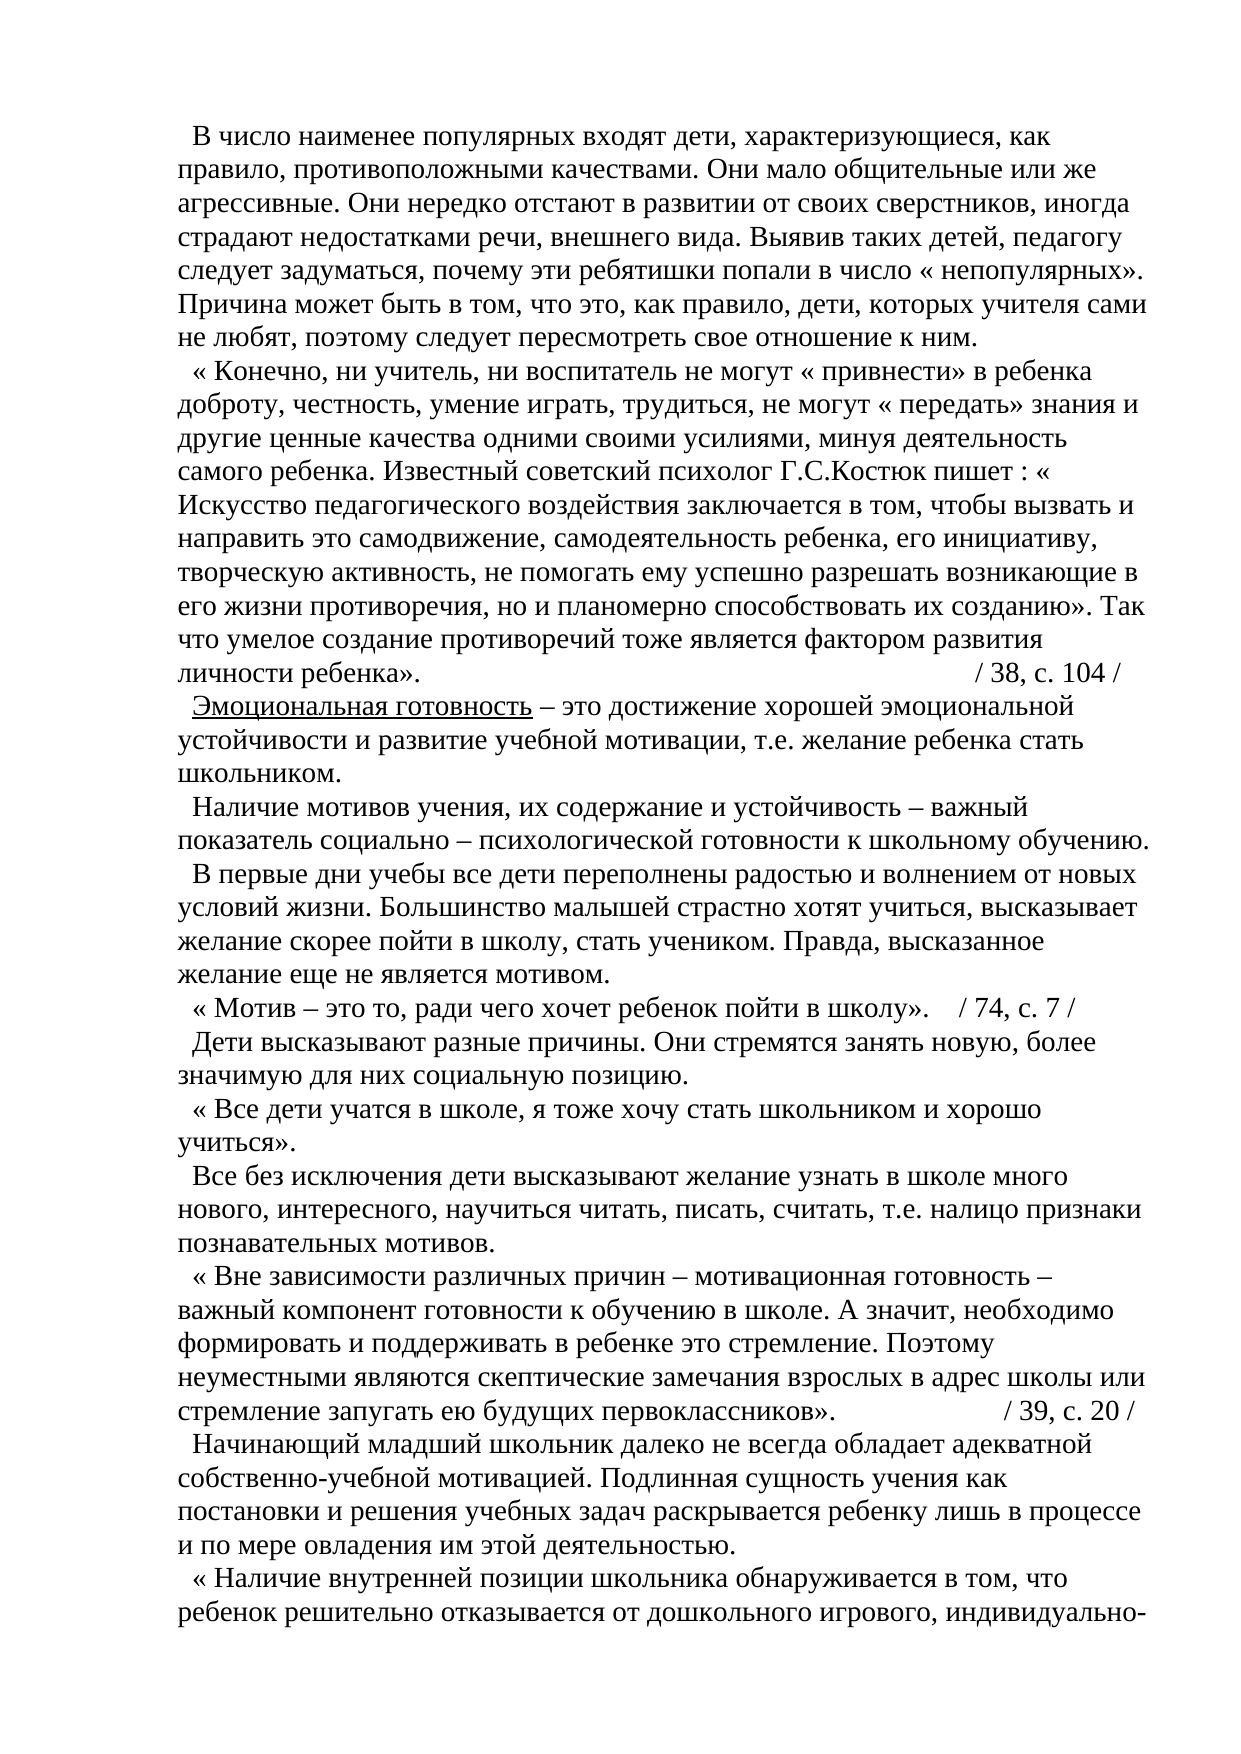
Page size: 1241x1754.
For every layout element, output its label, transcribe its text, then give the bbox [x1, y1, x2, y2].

text В первые дни учебы все дети переполнены радостью и волнением от новых условий жизни. Большинство малышей страстно хотят учиться, высказывает желание скорее пойти в школу, стать учеником. Правда, высказанное желание еще не является мотивом. [177, 856, 1152, 990]
text « Конечно, ни учитель, ни воспитатель не могут « привнести» в ребенка доброту, честность, умение играть, трудиться, не могут « передать» знания и другие ценные качества одними своими усилиями, минуя деятельность самого ребенка. Известный советский психолог Г.С.Костюк пишет : « Искусство педагогического воздействия заключается в том, чтобы вызвать и направить это самодвижение, самодеятельность ребенка, его инициативу, творческую активность, не помогать ему успешно разрешать возникающие в его жизни противоречия, но и планомерно способствовать их созданию». Так что умелое создание противоречий тоже является фактором развития личности ребенка». / 38, с. 104 / [177, 353, 1152, 688]
text « Все дети учатся в школе, я тоже хочу стать школьником и хорошо учиться». [177, 1091, 1152, 1158]
text Дети высказывают разные причины. Они стремятся занять новую, более значимую для них социальную позицию. [177, 1024, 1152, 1091]
text Начинающий младший школьник далеко не всегда обладает адекватной собственно-учебной мотивацией. Подлинная сущность учения как постановки и решения учебных задач раскрывается ребенку лишь в процессе и по мере овладения им этой деятельностью. [177, 1426, 1152, 1560]
text Наличие мотивов учения, их содержание и устойчивость – важный показатель социально – психологической готовности к школьному обучению. [177, 789, 1152, 856]
text « Мотив – это то, ради чего хочет ребенок пойти в школу». / 74, с. 7 / [177, 990, 1152, 1024]
text Эмоциональная готовность – это достижение хорошей эмоциональной устойчивости и развитие учебной мотивации, т.е. желание ребенка стать школьником. [177, 688, 1152, 789]
text В число наименее популярных входят дети, характеризующиеся, как правило, противоположными качествами. Они мало общительные или же агрессивные. Они нередко отстают в развитии от своих сверстников, иногда страдают недостатками речи, внешнего вида. Выявив таких детей, педагогу следует задуматься, почему эти ребятишки попали в число « непопулярных». Причина может быть в том, что это, как правило, дети, которых учителя сами не любят, поэтому следует пересмотреть свое отношение к ним. [177, 118, 1152, 353]
text « Вне зависимости различных причин – мотивационная готовность – важный компонент готовности к обучению в школе. А значит, необходимо формировать и поддерживать в ребенке это стремление. Поэтому неуместными являются скептические замечания взрослых в адрес школы или стремление запугать ею будущих первоклассников». / 39, с. 20 / [177, 1258, 1152, 1426]
text Все без исключения дети высказывают желание узнать в школе много нового, интересного, научиться читать, писать, считать, т.е. налицо признаки познавательных мотивов. [177, 1158, 1152, 1258]
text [177, 1560, 1152, 1627]
